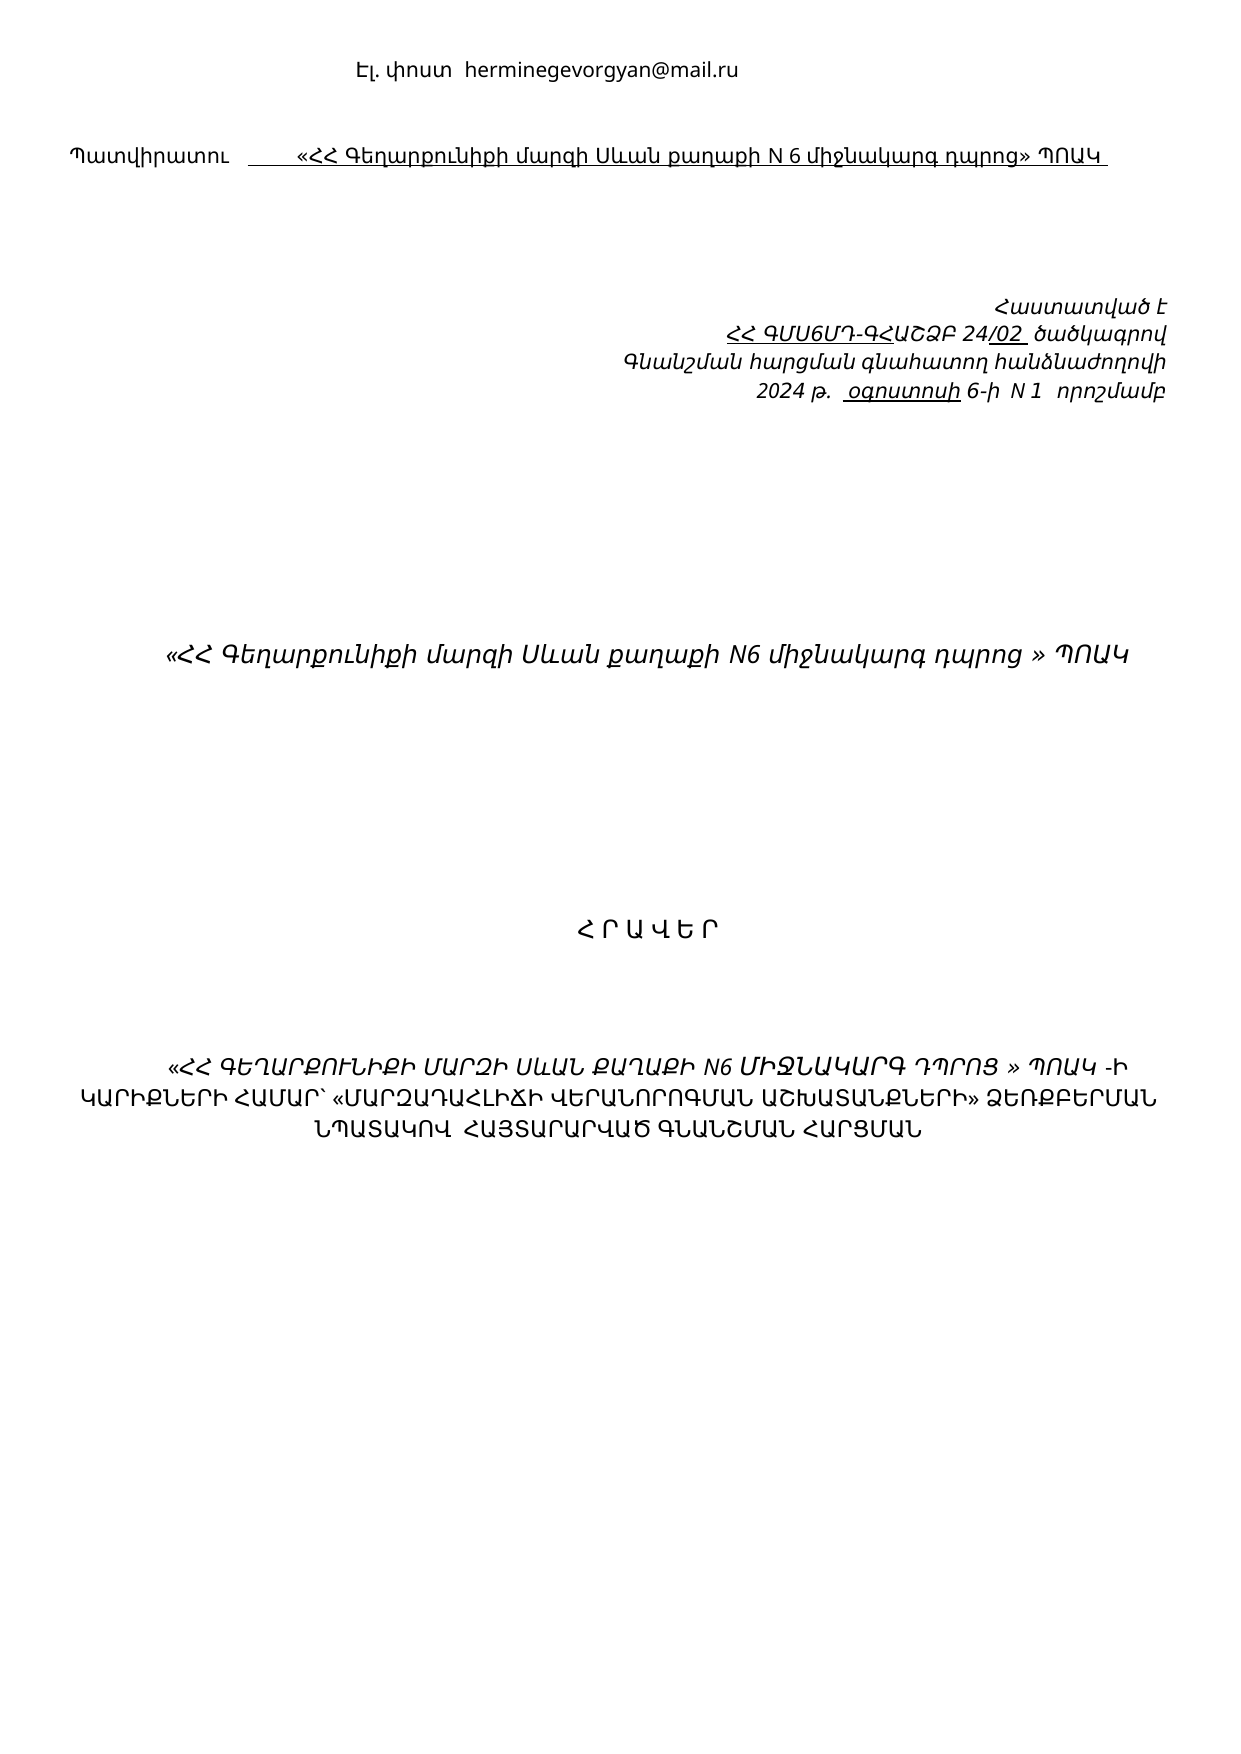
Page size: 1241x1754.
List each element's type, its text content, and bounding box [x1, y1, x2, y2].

text Էլ. փոստ herminegevorgyan@mail.ru [69, 56, 1167, 84]
text Հ Ր Ա Վ Ե Ր [69, 911, 1167, 945]
text Պատվիրատու «ՀՀ Գեղարքունիքի մարզի Սևան քաղաքի N 6 միջնակարգ դպրոց» ՊՈԱԿ [69, 141, 1167, 169]
text «ՀՀ Գեղարքունիքի մարզի Սևան քաղաքի N6 միջնակարգ դպրոց » ՊՈԱԿ [69, 637, 1167, 671]
text 2024 թ. օգոստոսի 6-ի N 1 որոշմամբ [69, 376, 1167, 404]
text «ՀՀ ԳԵՂԱՐՔՈՒՆԻՔԻ ՄԱՐԶԻ ՍևԱՆ ՔԱՂԱՔԻ N6 ՄԻՋՆԱԿԱՐԳ ԴՊՐՈՑ » ՊՈԱԿ -Ի ԿԱՐԻՔՆԵՐԻ ՀԱՄԱՐ` «ՄԱՐԶԱԴԱՀԼԻՃԻ ՎԵՐԱՆՈՐՈԳՄԱՆ ԱՇԽԱՏԱՆՔՆԵՐԻ» ՁԵՌՔԲԵՐՄԱՆ ՆՊԱՏԱԿՈՎ ՀԱՅՏԱՐԱՐՎԱԾ ԳՆԱՆՇՄԱՆ ՀԱՐՑՄԱՆ [69, 1051, 1167, 1145]
text ՀՀ ԳՄՍ6ՄԴ-ԳՀԱՇՁԲ 24/02 ծածկագրով [69, 319, 1167, 347]
text Գնանշման հարցման գնահատող հանձնաժողովի [69, 347, 1167, 376]
text Հաստատված է [69, 295, 1167, 319]
